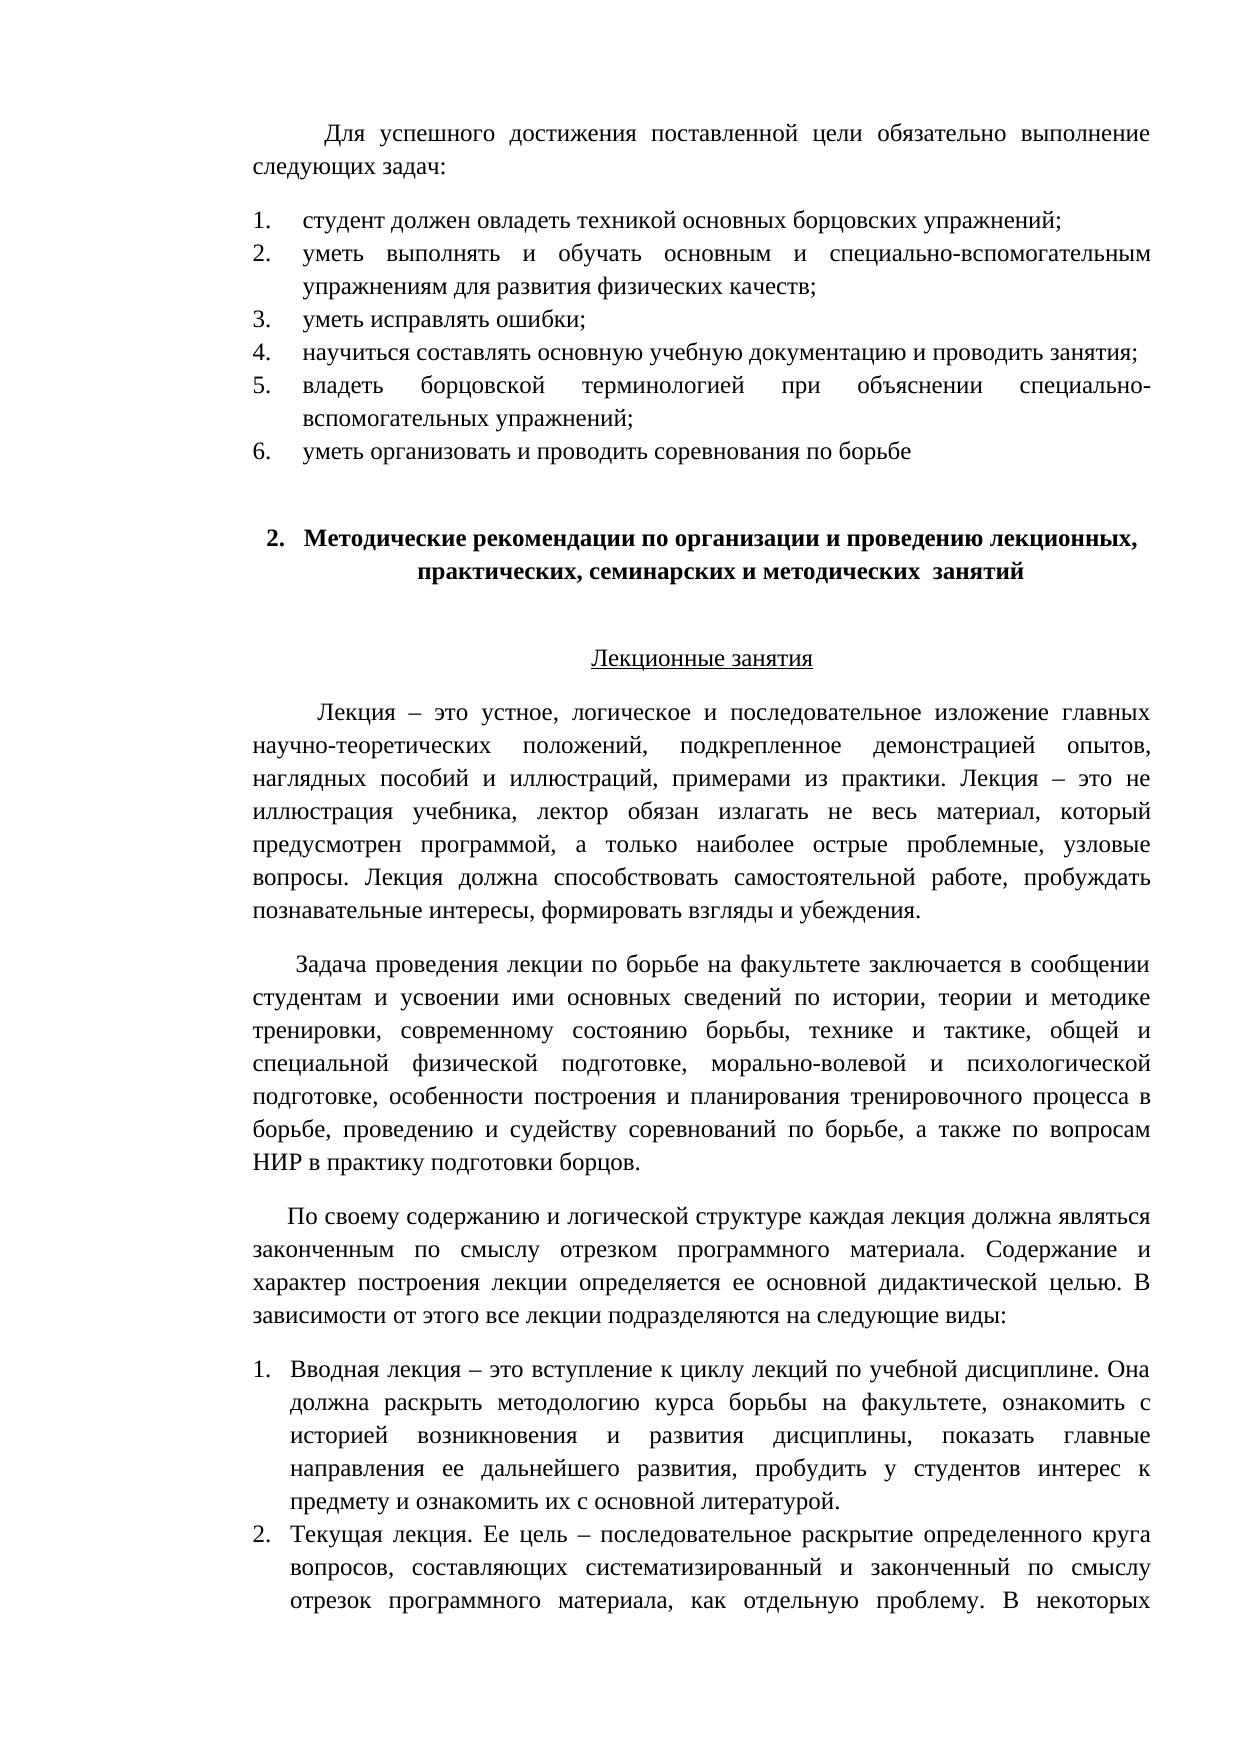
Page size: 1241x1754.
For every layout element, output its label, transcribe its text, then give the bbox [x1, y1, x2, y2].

text Лекционные занятия [252, 643, 1152, 672]
list уметь организовать и проводить соревнования по борьбе [252, 436, 1152, 465]
text По своему содержанию и логической структуре каждая лекция должна являться законченным по смыслу отрезком программного материала. Содержание и характер построения лекции определяется ее основной дидактической целью. В зависимости от этого все лекции подразделяются на следующие виды: [252, 1201, 1152, 1328]
list студент должен овладеть техникой основных борцовских упражнений; [252, 205, 1152, 234]
list уметь исправлять ошибки; [252, 304, 1152, 333]
list научиться составлять основную учебную документацию и проводить занятия; [252, 337, 1152, 366]
text Для успешного достижения поставленной цели обязательно выполнение следующих задач: [252, 118, 1152, 180]
list уметь выполнять и обучать основным и специально-вспомогательным упражнениям для развития физических качеств; [252, 238, 1152, 300]
list Вводная лекция – это вступление к циклу лекций по учебной дисциплине. Она должна раскрыть методологию курса борьбы на факультете, ознакомить с историей возникновения и развития дисциплины, показать главные направления ее дальнейшего развития, пробудить у студентов интерес к предмету и ознакомить их с основной литературой. [252, 1354, 1152, 1514]
text Задача проведения лекции по борьбе на факультете заключается в сообщении студентам и усвоении ими основных сведений по истории, теории и методике тренировки, современному состоянию борьбы, технике и тактике, общей и специальной физической подготовке, морально-волевой и психологической подготовке, особенности построения и планирования тренировочного процесса в борьбе, проведению и судейству соревнований по борьбе, а также по вопросам НИР в практику подготовки борцов. [252, 949, 1152, 1176]
list владеть борцовской терминологией при объяснении специально-вспомогательных упражнений; [252, 370, 1152, 432]
list Методические рекомендации по организации и проведению лекционных, практических, семинарских и методических занятий [252, 523, 1152, 585]
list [252, 1519, 1152, 1613]
text Лекция – это устное, логическое и последовательное изложение главных научно-теоретических положений, подкрепленное демонстрацией опытов, наглядных пособий и иллюстраций, примерами из практики. Лекция – это не иллюстрация учебника, лектор обязан излагать не весь материал, который предусмотрен программой, а только наиболее острые проблемные, узловые вопросы. Лекция должна способствовать самостоятельной работе, пробуждать познавательные интересы, формировать взгляды и убеждения. [252, 697, 1152, 924]
